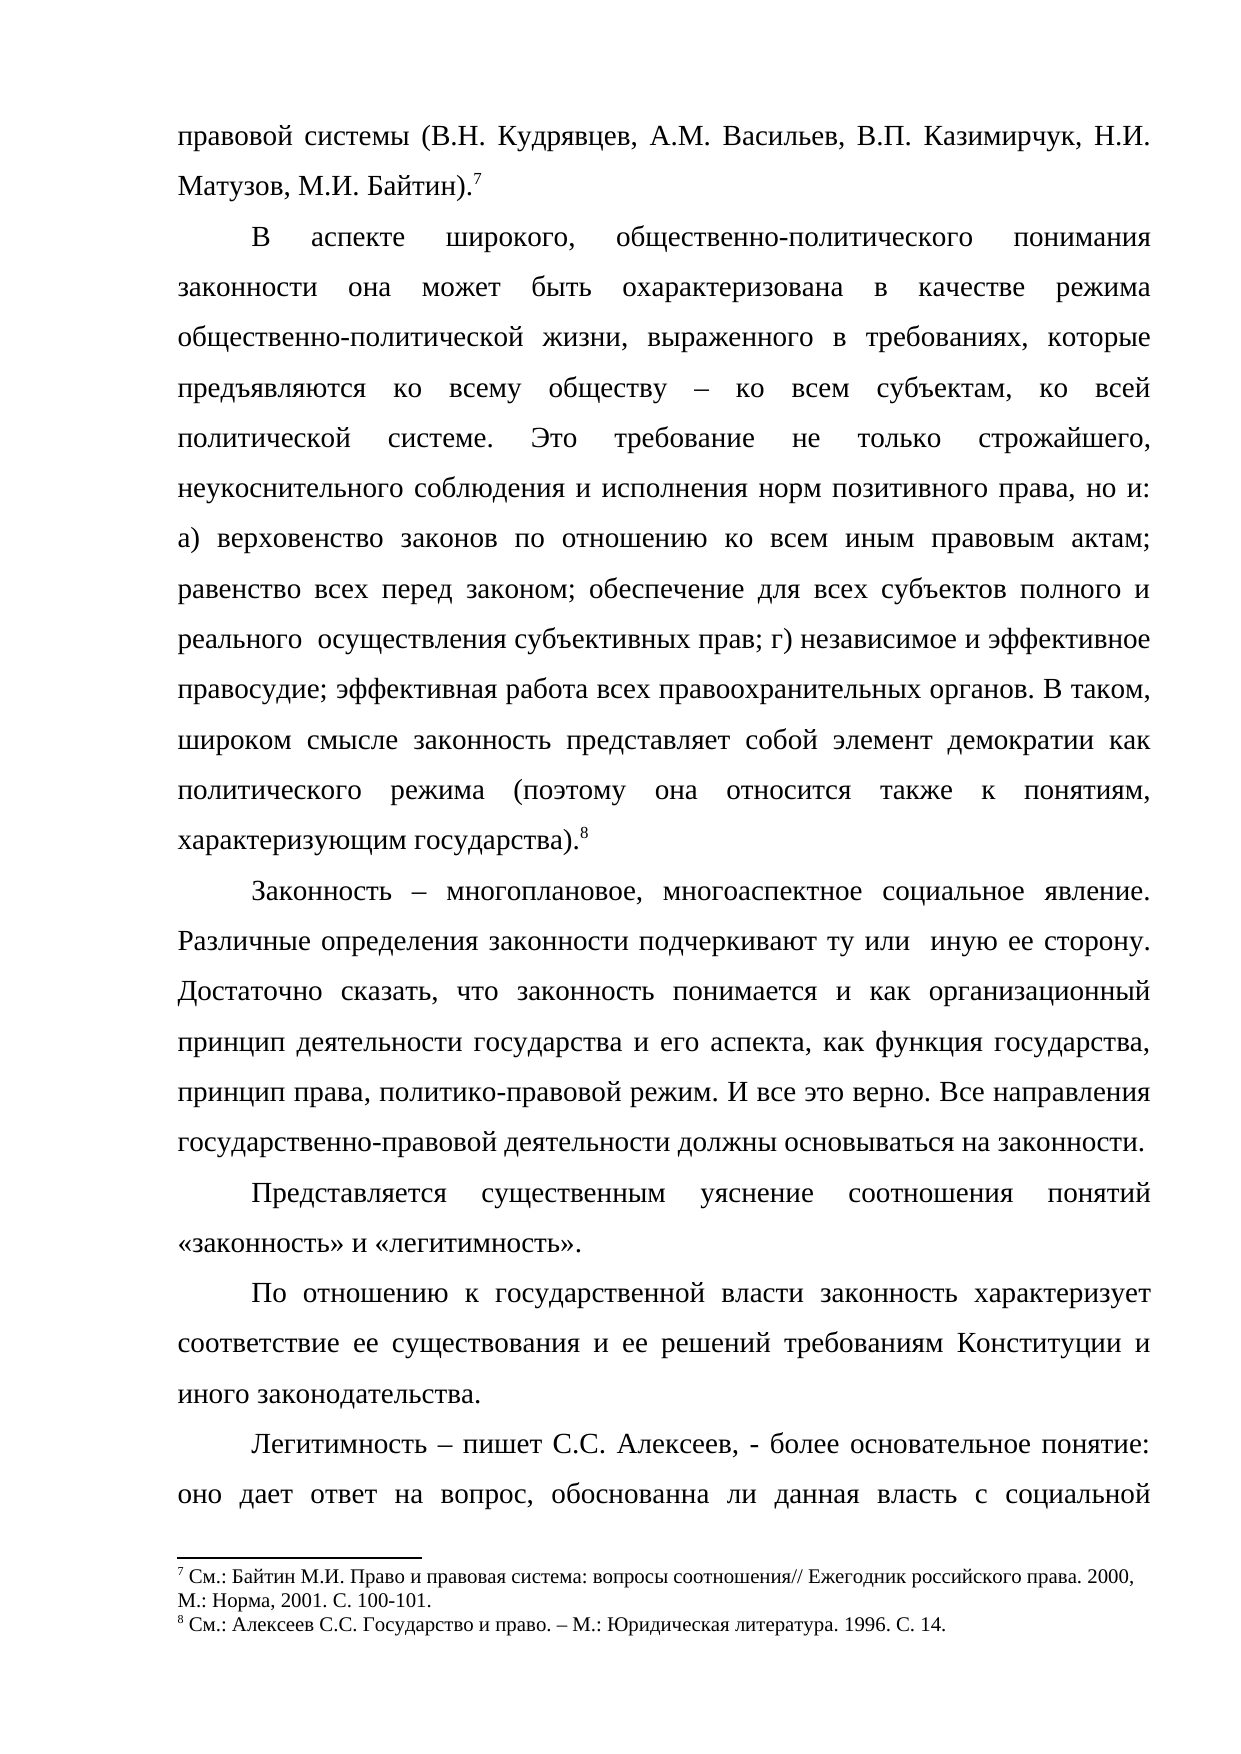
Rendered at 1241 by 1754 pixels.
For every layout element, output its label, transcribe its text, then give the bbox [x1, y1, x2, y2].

text Законность – многоплановое, многоаспектное социальное явление. Различные определения законности подчеркивают ту или иную ее сторону. Достаточно сказать, что законность понимается и как организационный принцип деятельности государства и его аспекта, как функция государства, принцип права, политико-правовой режим. И все это верно. Все направления государственно-правовой деятельности должны основываться на законности. [177, 873, 1152, 1158]
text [177, 118, 1152, 202]
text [177, 1426, 1152, 1510]
text По отношению к государственной власти законность характеризует соответствие ее существования и ее решений требованиям Конституции и иного законодательства. [177, 1275, 1152, 1409]
text В аспекте широкого, общественно-политического понимания законности она может быть охарактеризована в качестве режима общественно-политической жизни, выраженного в требованиях, которые предъявляются ко всему обществу – ко всем субъектам, ко всей политической системе. Это требование не только строжайшего, неукоснительного соблюдения и исполнения норм позитивного права, но и: а) верховенство законов по отношению ко всем иным правовым актам; равенство всех перед законом; обеспечение для всех субъектов полного и реального осуществления субъективных прав; г) независимое и эффективное правосудие; эффективная работа всех правоохранительных органов. В таком, широком смысле законность представляет собой элемент демократии как политического режима (поэтому она относится также к понятиям, характеризующим государства). [177, 219, 1152, 856]
text Представляется существенным уяснение соотношения понятий «законность» и «легитимность». [177, 1175, 1152, 1258]
